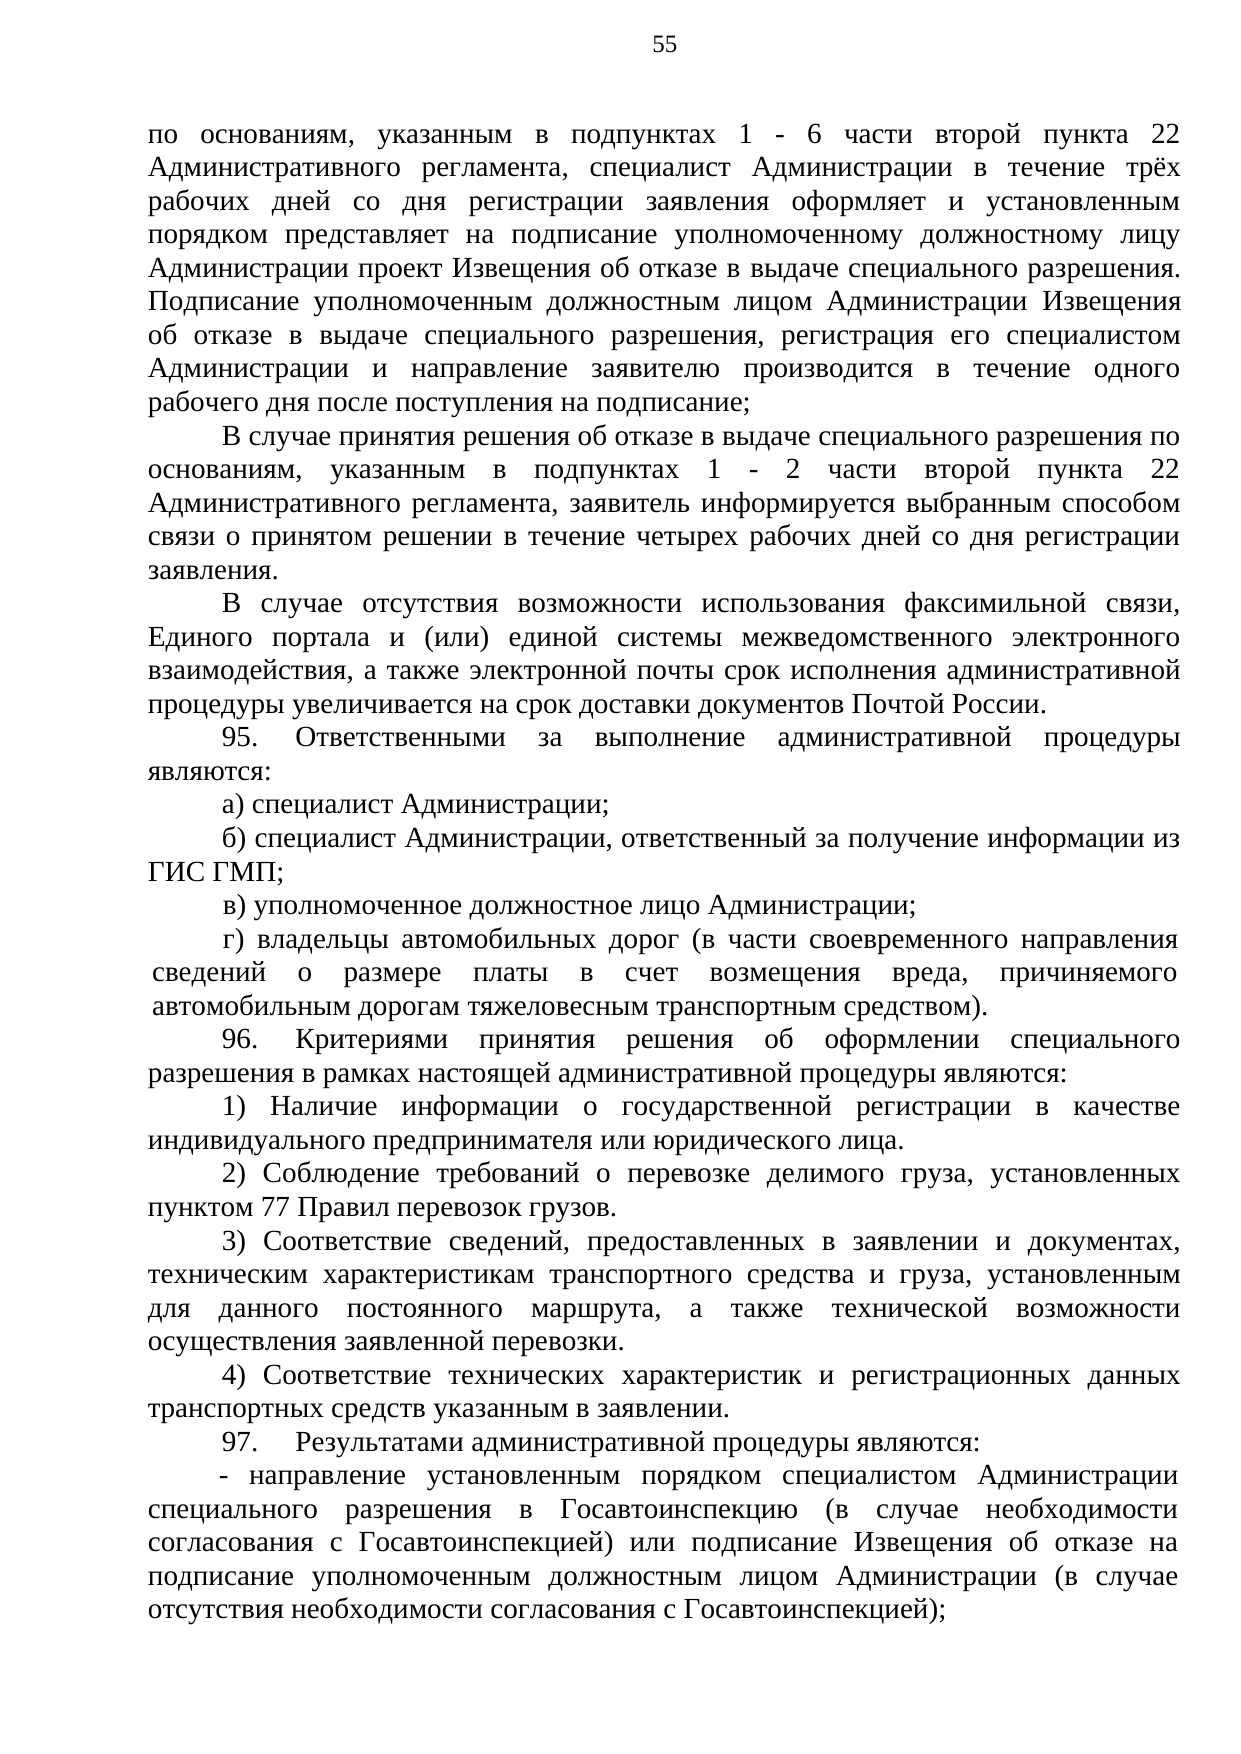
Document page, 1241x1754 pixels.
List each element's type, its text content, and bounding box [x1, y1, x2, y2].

text 2) Соблюдение требований о перевозке делимого груза, установленных пунктом 77 Правил перевозок грузов. [148, 1156, 1181, 1223]
text а) специалист Администрации; [148, 787, 1181, 820]
list Ответственными за выполнение административной процедуры являются: [148, 719, 1181, 787]
text в) уполномоченное должностное лицо Администрации; [152, 887, 1179, 921]
list Результатами административной процедуры являются: [148, 1424, 1181, 1457]
text 4) Соответствие технических характеристик и регистрационных данных транспортных средств указанным в заявлении. [148, 1357, 1181, 1424]
text В случае принятия решения об отказе в выдаче специального разрешения по основаниям, указанным в подпунктах 1 - 2 части второй пункта 22 Административного регламента, заявитель информируется выбранным способом связи о принятом решении в течение четырех рабочих дней со дня регистрации заявления. [148, 418, 1181, 585]
list Критериями принятия решения об оформлении специального разрешения в рамках настоящей административной процедуры являются: [148, 1021, 1181, 1088]
text г) владельцы автомобильных дорог (в части своевременного направления сведений о размере платы в счет возмещения вреда, причиняемого автомобильным дорогам тяжеловесным транспортным средством). [152, 921, 1179, 1021]
text В случае отсутствия возможности использования факсимильной связи, Единого портала и (или) единой системы межведомственного электронного взаимодействия, а также электронной почты срок исполнения административной процедуры увеличивается на срок доставки документов Почтой России. [148, 585, 1181, 719]
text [148, 116, 1181, 418]
text 3) Соответствие сведений, предоставленных в заявлении и документах, техническим характеристикам транспортного средства и груза, установленным для данного постоянного маршрута, а также технической возможности осуществления заявленной перевозки. [148, 1223, 1181, 1357]
text - направление установленным порядком специалистом Администрации специального разрешения в Госавтоинспекцию (в случае необходимости согласования с Госавтоинспекцией) или подписание Извещения об отказе на подписание уполномоченным должностным лицом Администрации (в случае отсутствия необходимости согласования с Госавтоинспекцией); [148, 1457, 1179, 1625]
text 1) Наличие информации о государственной регистрации в качестве индивидуального предпринимателя или юридического лица. [148, 1088, 1181, 1156]
text б) специалист Администрации, ответственный за получение информации из ГИС ГМП; [148, 820, 1181, 887]
